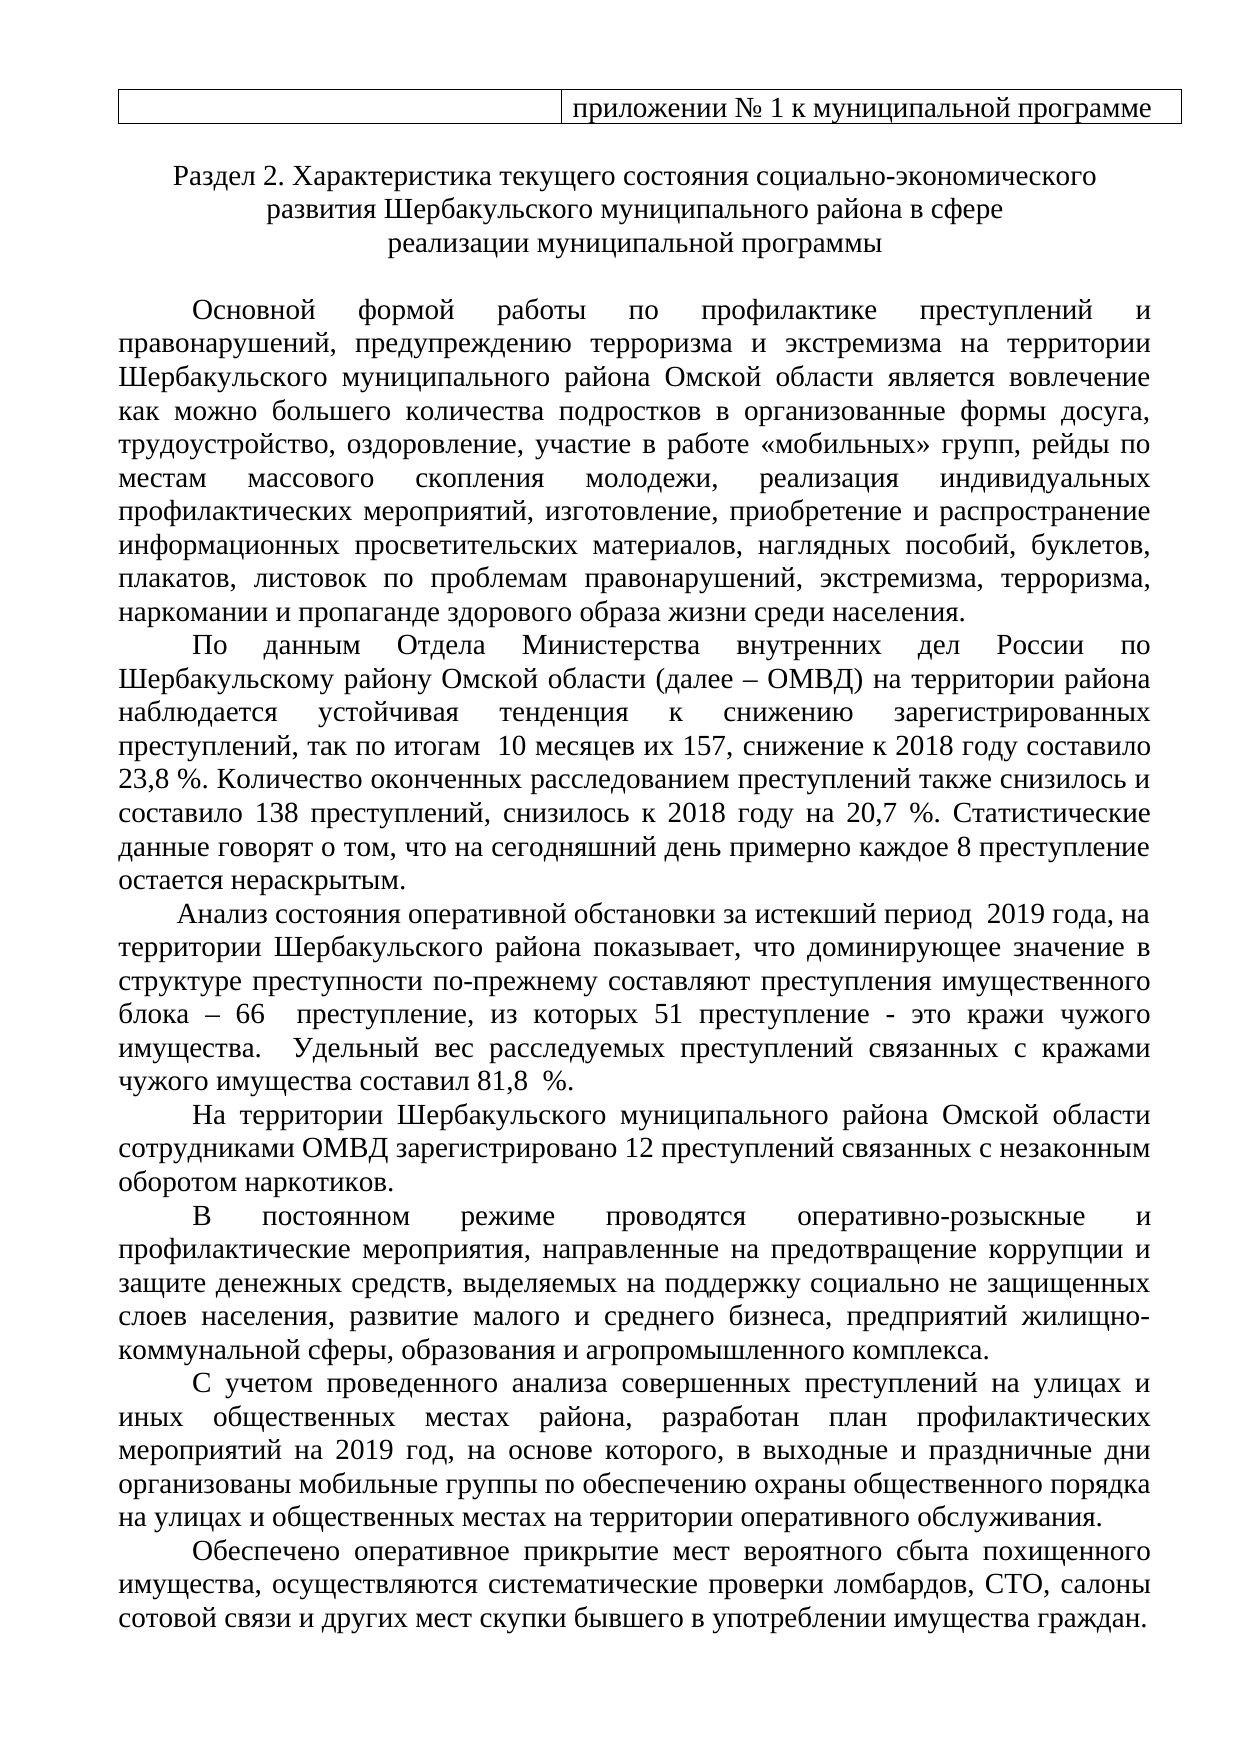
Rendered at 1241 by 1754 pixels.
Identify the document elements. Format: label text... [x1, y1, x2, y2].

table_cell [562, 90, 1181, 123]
text В постоянном режиме проводятся оперативно-розыскные и профилактические мероприятия, направленные на предотвращение коррупции и защите денежных средств, выделяемых на поддержку социально не защищенных слоев населения, развитие малого и среднего бизнеса, предприятий жилищно-коммунальной сферы, образования и агропромышленного комплекса. [118, 1198, 1152, 1365]
list Раздел 2. Характеристика текущего состояния социально-экономического развития Шербакульского муниципального района в сфере [118, 158, 1152, 225]
list реализации муниципальной программы [118, 225, 1152, 258]
text Обеспечено оперативное прикрытие мест вероятного сбыта похищенного имущества, осуществляются систематические проверки ломбардов, СТО, салоны сотовой связи и других мест скупки бывшего в употреблении имущества граждан. [118, 1533, 1152, 1634]
text С учетом проведенного анализа совершенных преступлений на улицах и иных общественных местах района, разработан план профилактических мероприятий на 2019 год, на основе которого, в выходные и праздничные дни организованы мобильные группы по обеспечению охраны общественного порядка на улицах и общественных местах на территории оперативного обслуживания. [118, 1365, 1152, 1533]
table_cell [119, 90, 561, 123]
text По данным Отдела Министерства внутренних дел России по Шербакульскому району Омской области (далее – ОМВД) на территории района наблюдается устойчивая тенденция к снижению зарегистрированных преступлений, так по итогам 10 месяцев их 157, снижение к 2018 году составило 23,8 %. Количество оконченных расследованием преступлений также снизилось и составило 138 преступлений, снизилось к 2018 году на 20,7 %. Статистические данные говорят о том, что на сегодняшний день примерно каждое 8 преступление остается нераскрытым. [118, 627, 1152, 896]
text Основной формой работы по профилактике преступлений и правонарушений, предупреждению терроризма и экстремизма на территории Шербакульского муниципального района Омской области является вовлечение как можно большего количества подростков в организованные формы досуга, трудоустройство, оздоровление, участие в работе «мобильных» групп, рейды по местам массового скопления молодежи, реализация индивидуальных профилактических мероприятий, изготовление, приобретение и распространение информационных просветительских материалов, наглядных пособий, буклетов, плакатов, листовок по проблемам правонарушений, экстремизма, терроризма, наркомании и пропаганде здорового образа жизни среди населения. [118, 292, 1152, 627]
text На территории Шербакульского муниципального района Омской области сотрудниками ОМВД зарегистрировано 12 преступлений связанных с незаконным оборотом наркотиков. [118, 1097, 1152, 1198]
text Анализ состояния оперативной обстановки за истекший период 2019 года, на территории Шербакульского района показывает, что доминирующее значение в структуре преступности по-прежнему составляют преступления имущественного блока – 66 преступление, из которых 51 преступление - это кражи чужого имущества. Удельный вес расследуемых преступлений связанных с кражами чужого имущества составил 81,8 %. [118, 896, 1152, 1097]
